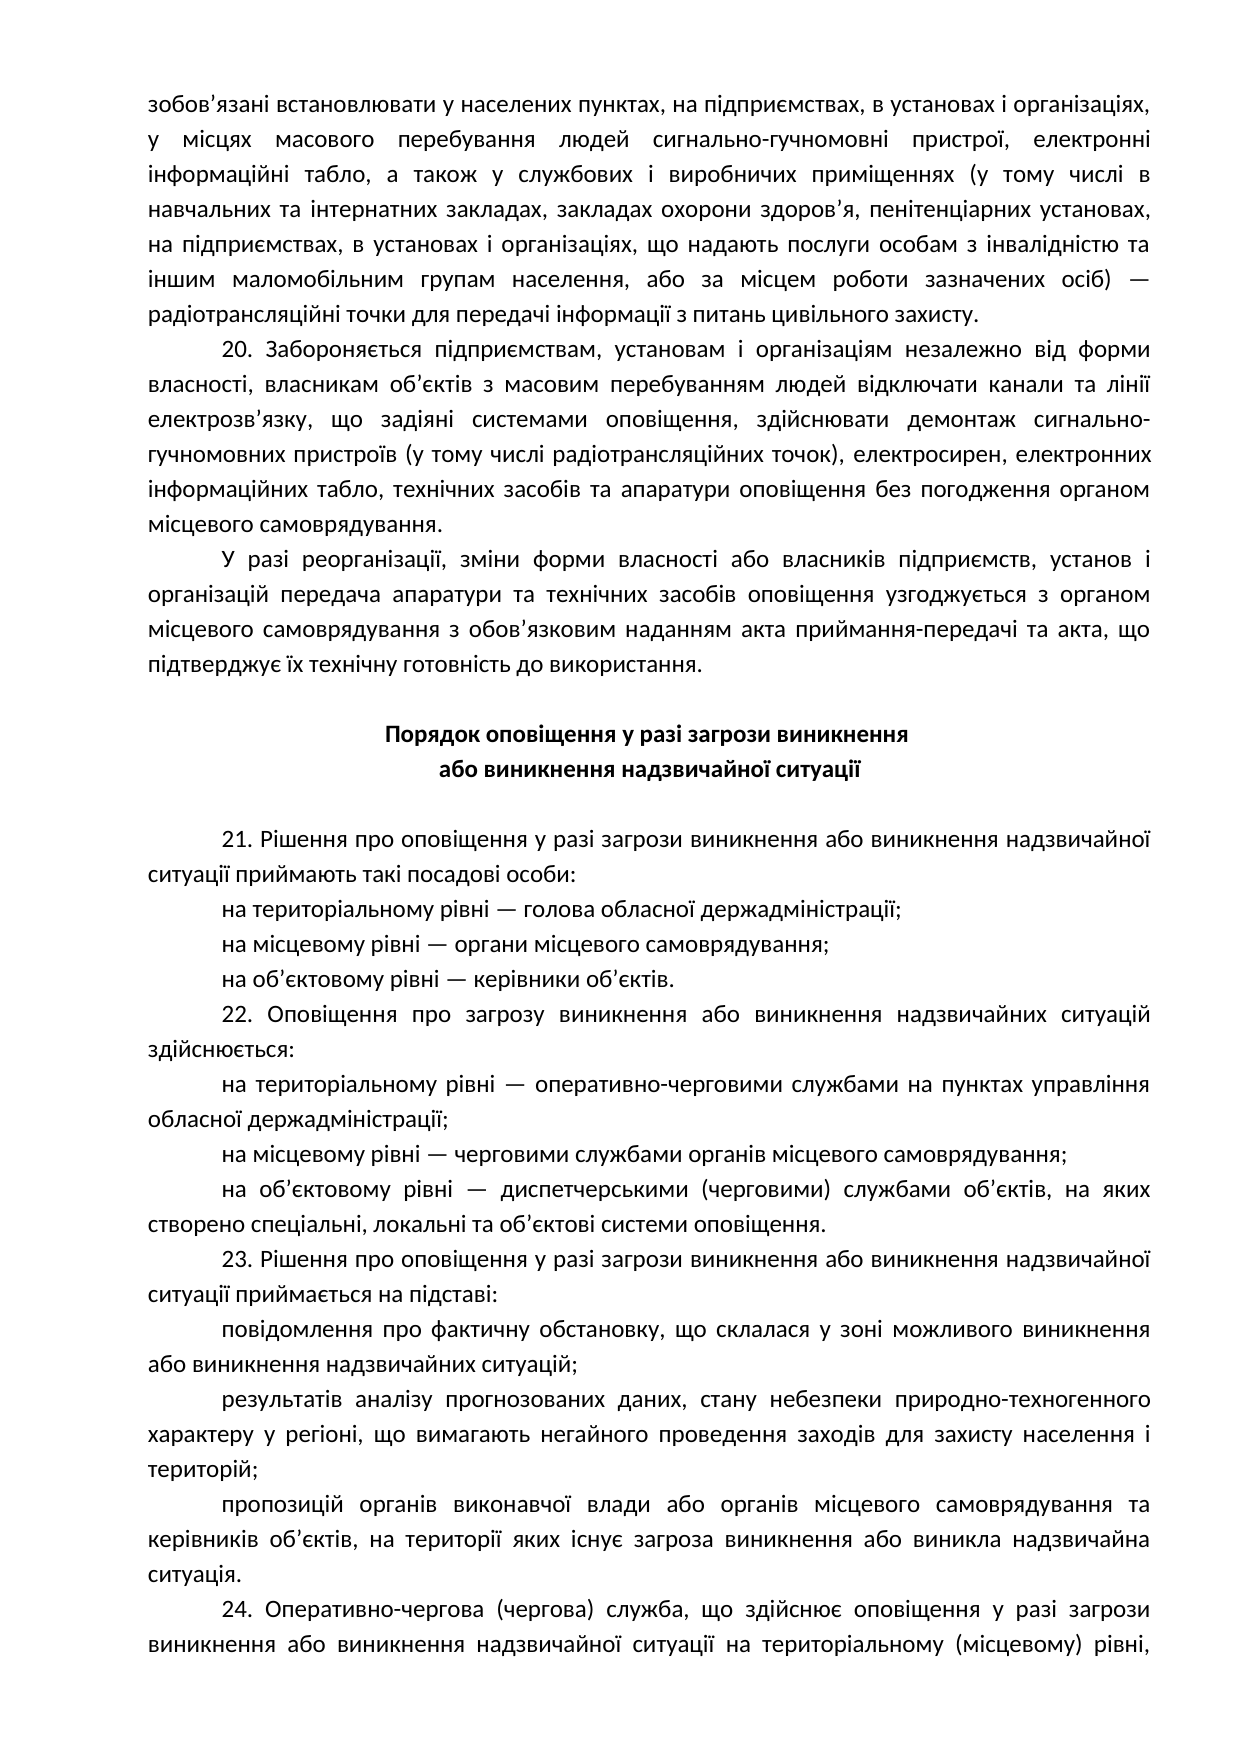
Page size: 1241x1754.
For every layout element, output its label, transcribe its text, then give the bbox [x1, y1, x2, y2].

text на місцевому рівні — черговими службами органів місцевого самоврядування; [148, 1138, 1152, 1169]
text на місцевому рівні — органи місцевого самоврядування; [148, 928, 1152, 959]
text 23. Рішення про оповіщення у разі загрози виникнення або виникнення надзвичайної ситуації приймається на підставі: [148, 1243, 1152, 1309]
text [148, 1593, 1152, 1659]
text на об’єктовому рівні — керівники об’єктів. [148, 963, 1152, 994]
text 21. Рішення про оповіщення у разі загрози виникнення або виникнення надзвичайної ситуації приймають такі посадові особи: [148, 823, 1152, 889]
text на територіальному рівні — оперативно-черговими службами на пунктах управління обласної держадміністрації; [148, 1068, 1152, 1134]
text Порядок оповіщення у разі загрози виникнення або виникнення надзвичайної ситуації [148, 718, 1152, 819]
text результатів аналізу прогнозованих даних, стану небезпеки природно-техногенного характеру у регіоні, що вимагають негайного проведення заходів для захисту населення і територій; [148, 1383, 1152, 1484]
text на територіальному рівні — голова обласної держадміністрації; [148, 893, 1152, 924]
text повідомлення про фактичну обстановку, що склалася у зоні можливого виникнення або виникнення надзвичайних ситуацій; [148, 1313, 1152, 1379]
text на об’єктовому рівні — диспетчерськими (черговими) службами об’єктів, на яких створено спеціальні, локальні та об’єктові системи оповіщення. [148, 1173, 1152, 1239]
text 20. Забороняється підприємствам, установам і організаціям незалежно від форми власності, власникам об’єктів з масовим перебуванням людей відключати канали та лінії електрозв’язку, що задіяні системами оповіщення, здійснювати демонтаж сигнально-гучномовних пристроїв (у тому числі радіотрансляційних точок), електросирен, електронних інформаційних табло, технічних засобів та апаратури оповіщення без погодження органом місцевого самоврядування. [148, 333, 1152, 539]
text У разі реорганізації, зміни форми власності або власників підприємств, установ і організацій передача апаратури та технічних засобів оповіщення узгоджується з органом місцевого самоврядування з обов’язковим наданням акта приймання-передачі та акта, що підтверджує їх технічну готовність до використання. [148, 543, 1152, 679]
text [148, 88, 1152, 329]
text 22. Оповіщення про загрозу виникнення або виникнення надзвичайних ситуацій здійснюється: [148, 998, 1152, 1064]
text пропозицій органів виконавчої влади або органів місцевого самоврядування та керівників об’єктів, на території яких існує загроза виникнення або виникла надзвичайна ситуація. [148, 1488, 1152, 1589]
